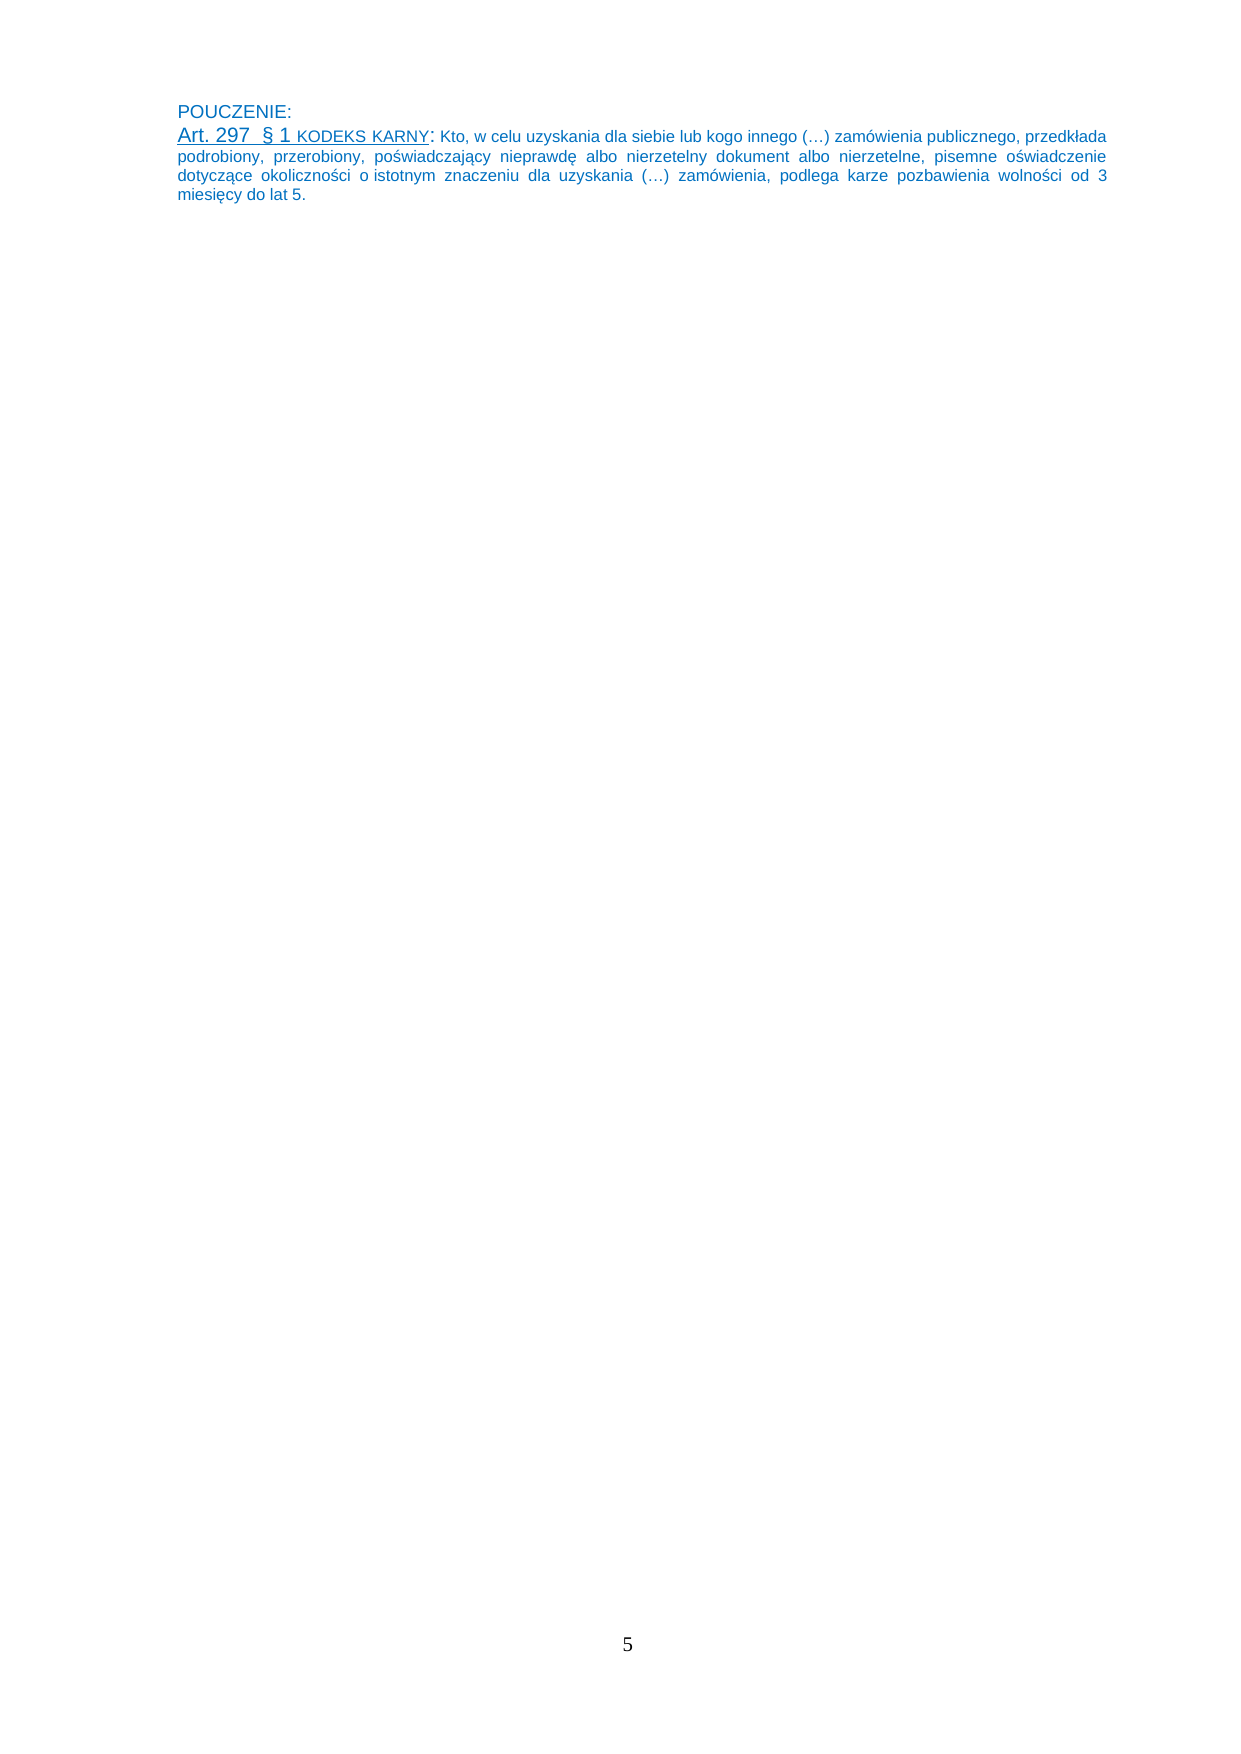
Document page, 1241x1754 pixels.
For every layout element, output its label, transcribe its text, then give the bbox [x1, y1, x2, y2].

text Art. 297 § 1 kodeks karny: Kto, w celu uzyskania dla siebie lub kogo innego (…) zamówienia publicznego, przedkłada podrobiony, przerobiony, poświadczający nieprawdę albo nierzetelny dokument albo nierzetelne, pisemne oświadczenie dotyczące okoliczności o istotnym znaczeniu dla uzyskania (…) zamówienia, podlega karze pozbawienia wolności od 3 miesięcy do lat 5. [177, 123, 1108, 204]
text POUCZENIE: [177, 101, 1108, 123]
